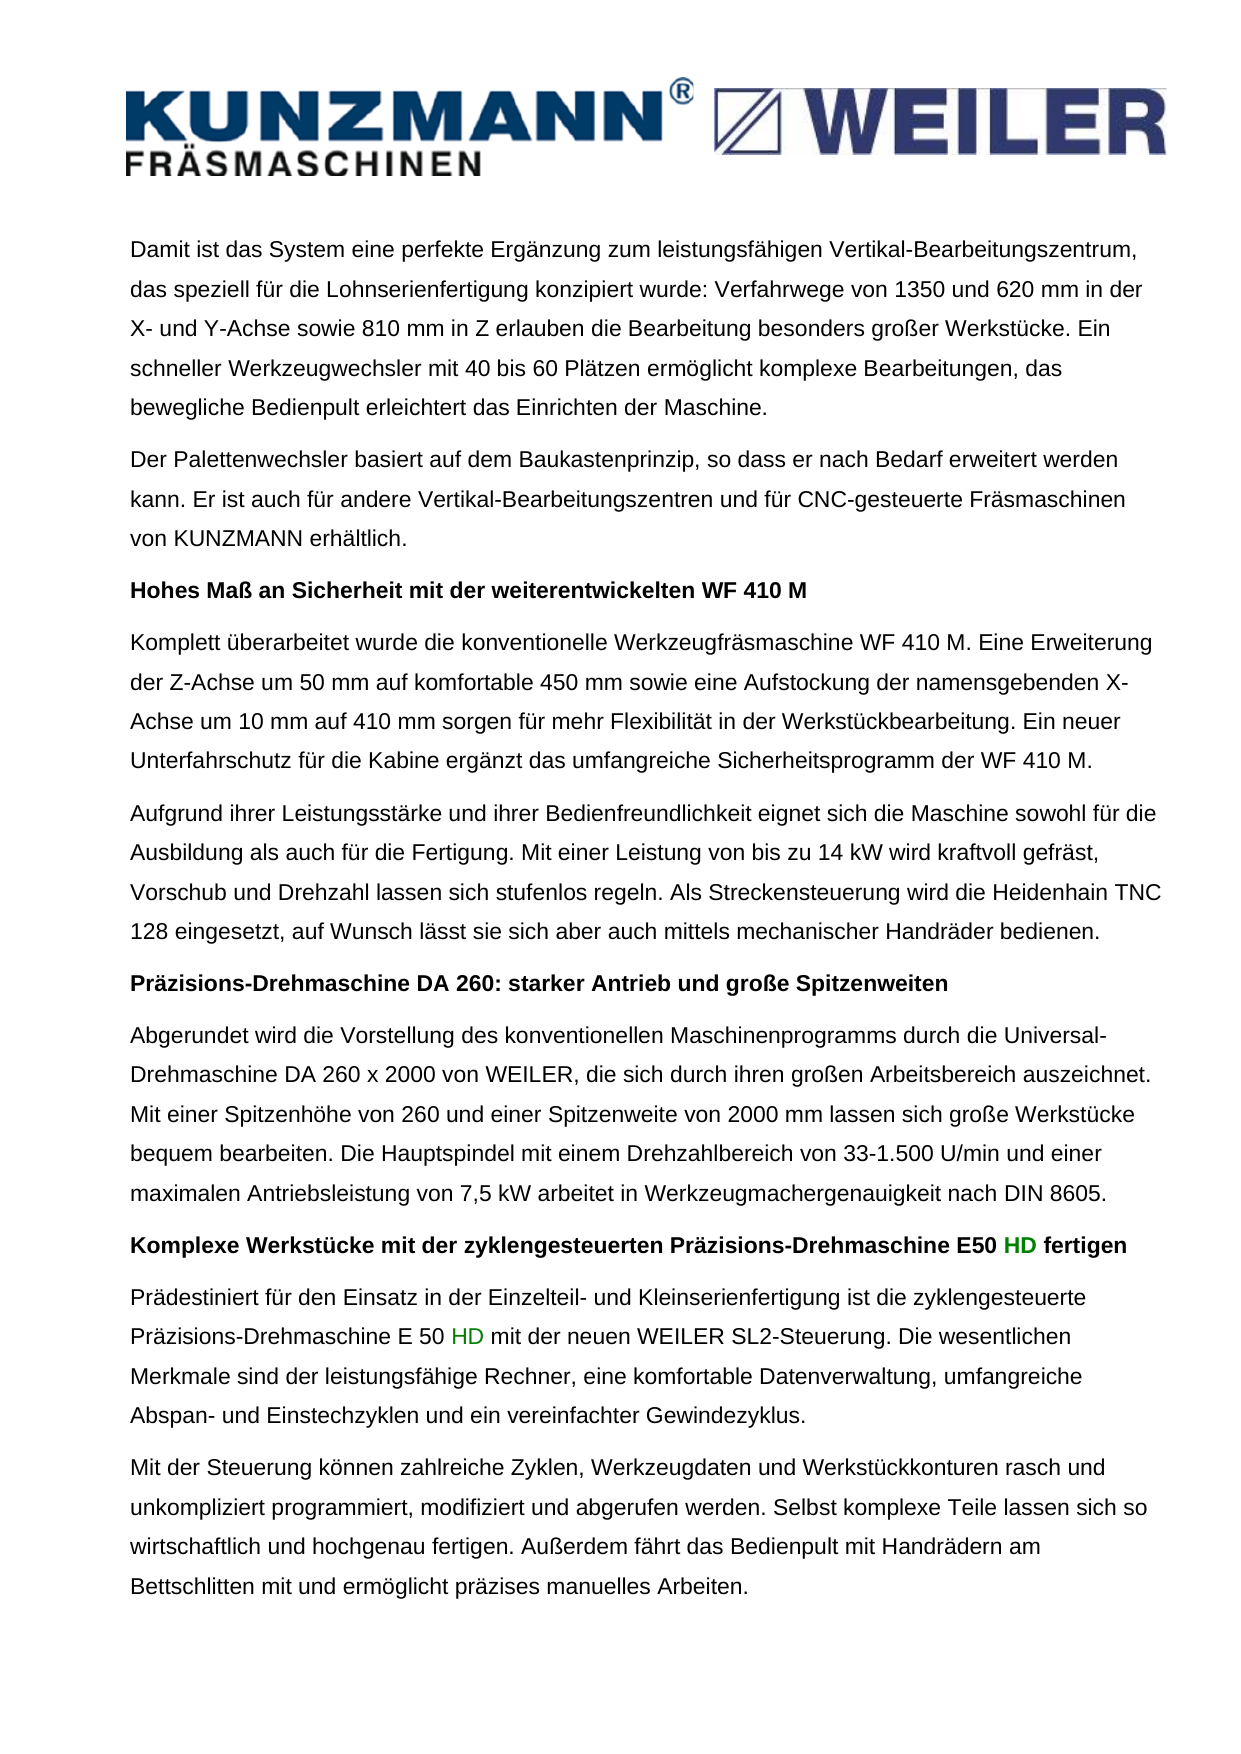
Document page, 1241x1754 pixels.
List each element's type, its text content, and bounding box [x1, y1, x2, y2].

text Der Palettenwechsler basiert auf dem Baukastenprinzip, so dass er nach Bedarf erweitert werden kann. Er ist auch für andere Vertikal-Bearbeitungszentren und für CNC-gesteuerte Fräsmaschinen von KUNZMANN erhältlich. [130, 446, 1167, 551]
text Mit der Steuerung können zahlreiche Zyklen, Werkzeugdaten und Werkstückkonturen rasch und unkompliziert programmiert, modifiziert und abgerufen werden. Selbst komplexe Teile lassen sich so wirtschaftlich und hochgenau fertigen. Außerdem fährt das Bedienpult mit Handrädern am Bettschlitten mit und ermöglicht präzises manuelles Arbeiten. [130, 1454, 1167, 1599]
text Aufgrund ihrer Leistungsstärke und ihrer Bedienfreundlichkeit eignet sich die Maschine sowohl für die Ausbildung als auch für die Fertigung. Mit einer Leistung von bis zu 14 kW wird kraftvoll gefräst, Vorschub und Drehzahl lassen sich stufenlos regeln. Als Streckensteuerung wird die Heidenhain TNC 128 eingesetzt, auf Wunsch lässt sie sich aber auch mittels mechanischer Handräder bedienen. [130, 799, 1167, 944]
text Präzisions-Drehmaschine DA 260: starker Antrieb und große Spitzenweiten [130, 970, 1167, 996]
text Komplexe Werkstücke mit der zyklengesteuerten Präzisions-Drehmaschine E50 HD fertigen [130, 1232, 1167, 1258]
text Abgerundet wird die Vorstellung des konventionellen Maschinenprogramms durch die Universal-Drehmaschine DA 260 x 2000 von WEILER, die sich durch ihren großen Arbeitsbereich auszeichnet. Mit einer Spitzenhöhe von 260 und einer Spitzenweite von 2000 mm lassen sich große Werkstücke bequem bearbeiten. Die Hauptspindel mit einem Drehzahlbereich von 33-1.500 U/min und einer maximalen Antriebsleistung von 7,5 kW arbeitet in Werkzeugmachergenauigkeit nach DIN 8605. [130, 1022, 1167, 1206]
picture [714, 88, 1167, 155]
text Damit ist das System eine perfekte Ergänzung zum leistungsfähigen Vertikal-Bearbeitungszentrum, das speziell für die Lohnserienfertigung konzipiert wurde: Verfahrwege von 1350 und 620 mm in der X- und Y-Achse sowie 810 mm in Z erlauben die Bearbeitung besonders großer Werkstücke. Ein schneller Werkzeugwechsler mit 40 bis 60 Plätzen ermöglicht komplexe Bearbeitungen, das bewegliche Bedienpult erleichtert das Einrichten der Maschine. [130, 236, 1167, 421]
text Hohes Maß an Sicherheit mit der weiterentwickelten WF 410 M [130, 577, 1167, 603]
text Prädestiniert für den Einsatz in der Einzelteil- und Kleinserienfertigung ist die zyklengesteuerte Präzisions-Drehmaschine E 50 HD mit der neuen WEILER SL2-Steuerung. Die wesentlichen Merkmale sind der leistungsfähige Rechner, eine komfortable Datenverwaltung, umfangreiche Abspan- und Einstechzyklen und ein vereinfachter Gewindezyklus. [130, 1284, 1167, 1428]
text Komplett überarbeitet wurde die konventionelle Werkzeugfräsmaschine WF 410 M. Eine Erweiterung der Z-Achse um 50 mm auf komfortable 450 mm sowie eine Aufstockung der namensgebenden X-Achse um 10 mm auf 410 mm sorgen für mehr Flexibilität in der Werkstückbearbeitung. Ein neuer Unterfahrschutz für die Kabine ergänzt das umfangreiche Sicherheitsprogramm der WF 410 M. [130, 629, 1167, 774]
picture [124, 77, 694, 175]
